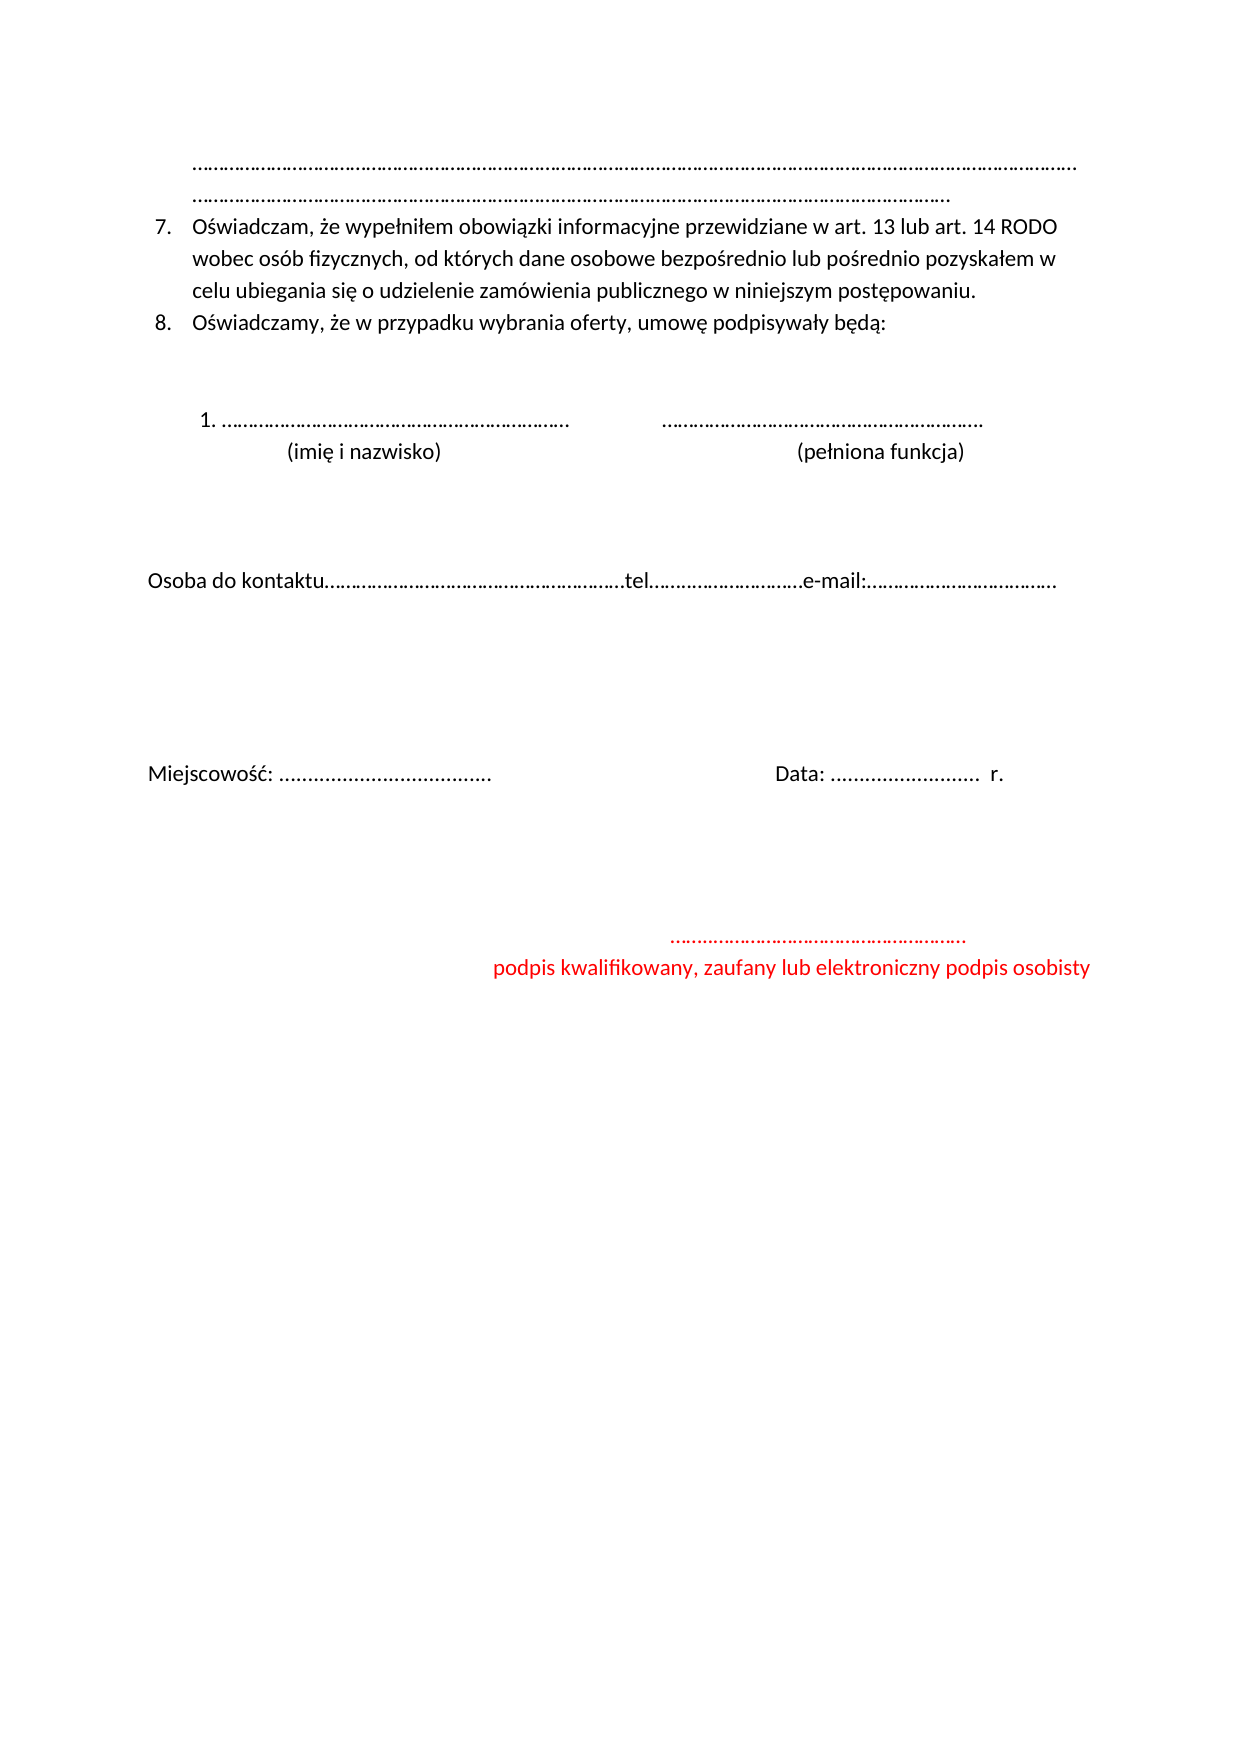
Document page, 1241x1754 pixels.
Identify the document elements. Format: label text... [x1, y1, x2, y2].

text podpis kwalifikowany, zaufany lub elektroniczny podpis osobisty [148, 953, 1093, 981]
text ……..………………………………………… [148, 921, 1093, 949]
text Miejscowość: ..................................... Data: .......................... r. [148, 759, 1093, 787]
list Oświadczam, że wypełniłem obowiązki informacyjne przewidziane w art. 13 lub art. 14 RODO wobec osób fizycznych, od których dane osobowe bezpośrednio lub pośrednio pozyskałem w celu ubiegania się o udzielenie zamówienia publicznego w niniejszym postępowaniu. [154, 212, 1093, 304]
text (imię i nazwisko) (pełniona funkcja) [148, 437, 1093, 465]
list …………………………………………………………………………………………………………………………………………………………………………………………………………………………………………………………………………………… [192, 148, 1093, 208]
list Oświadczamy, że w przypadku wybrania oferty, umowę podpisywały będą: [154, 308, 1093, 337]
text 1. ………………………………………………………… ……………………………………………………. [148, 405, 1093, 433]
text Osoba do kontaktu…………………………………………………tel……..…………………e-mail:……………………………… [148, 566, 1093, 594]
